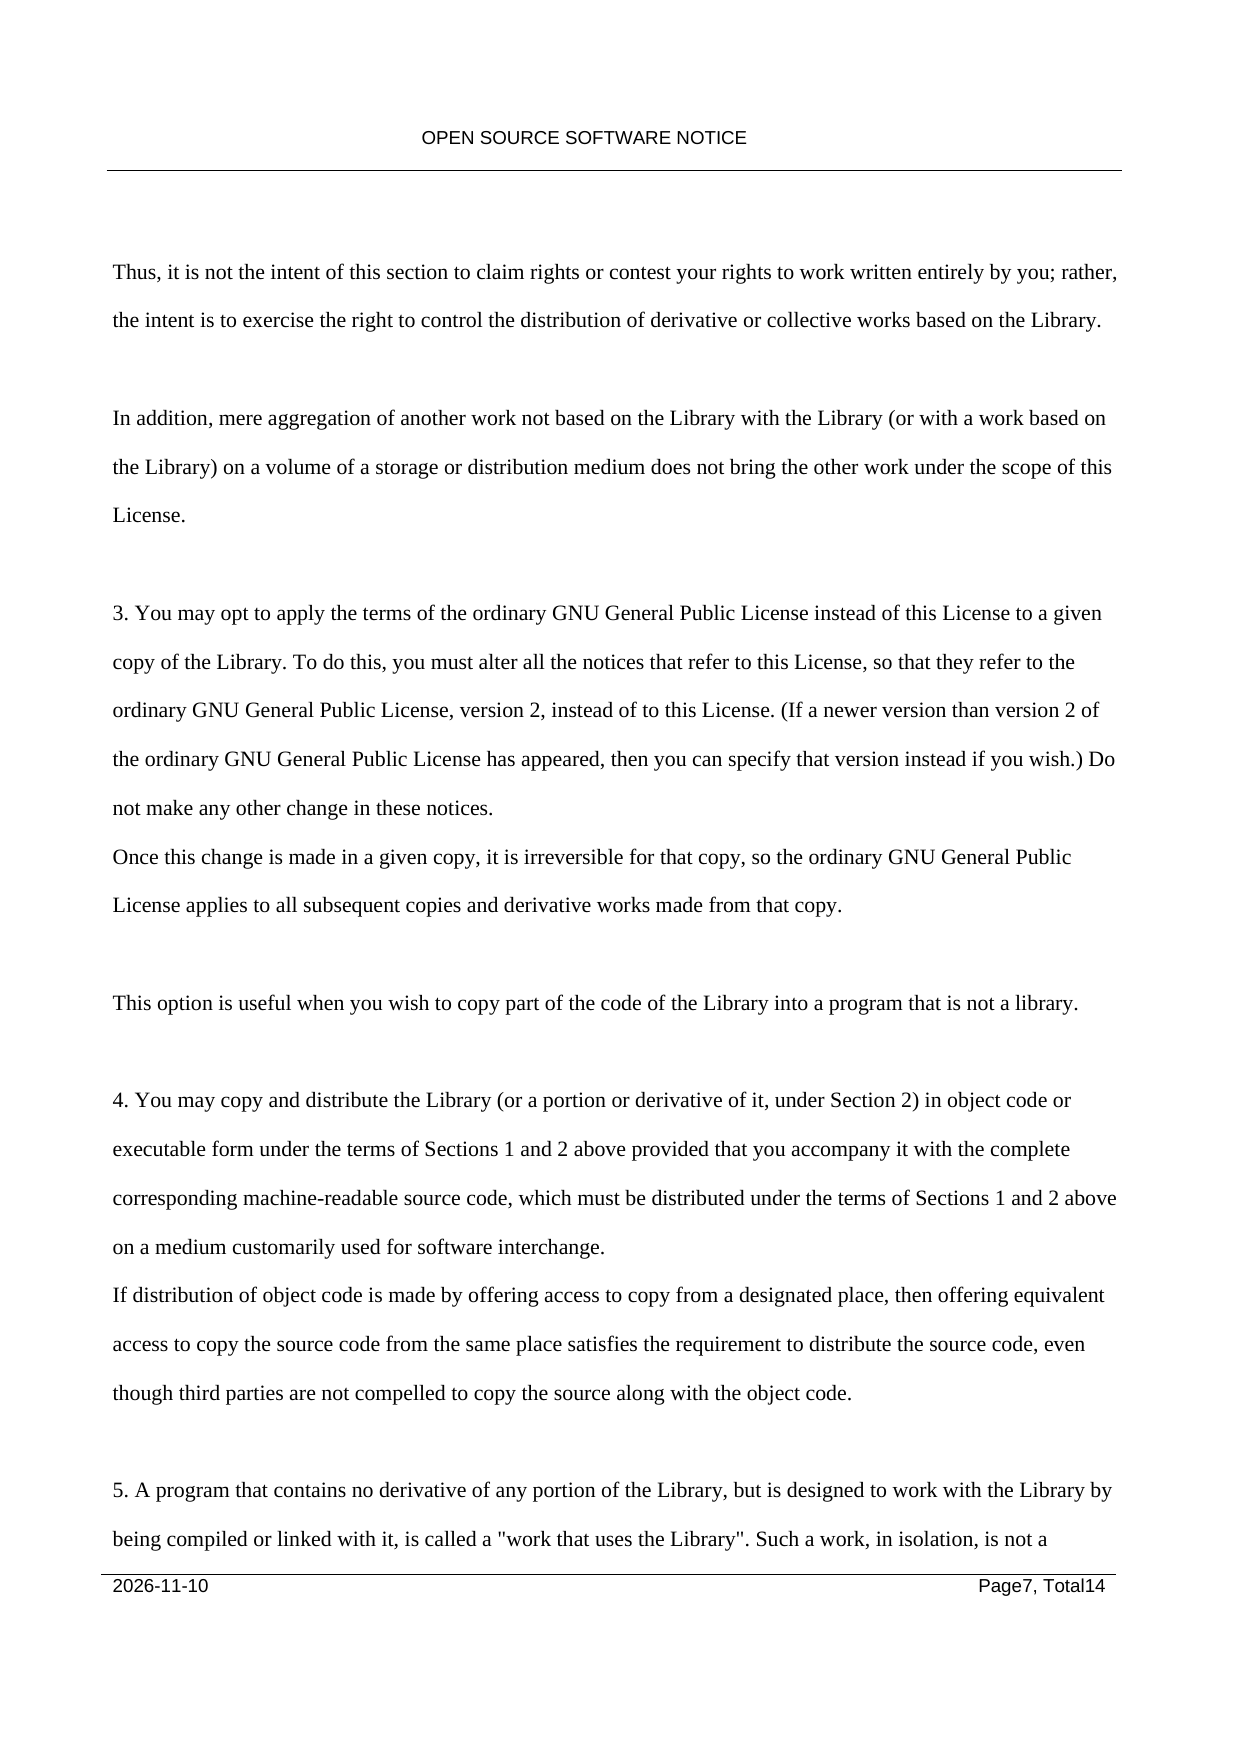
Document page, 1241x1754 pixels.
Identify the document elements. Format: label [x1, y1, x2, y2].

text [112, 206, 1128, 1555]
